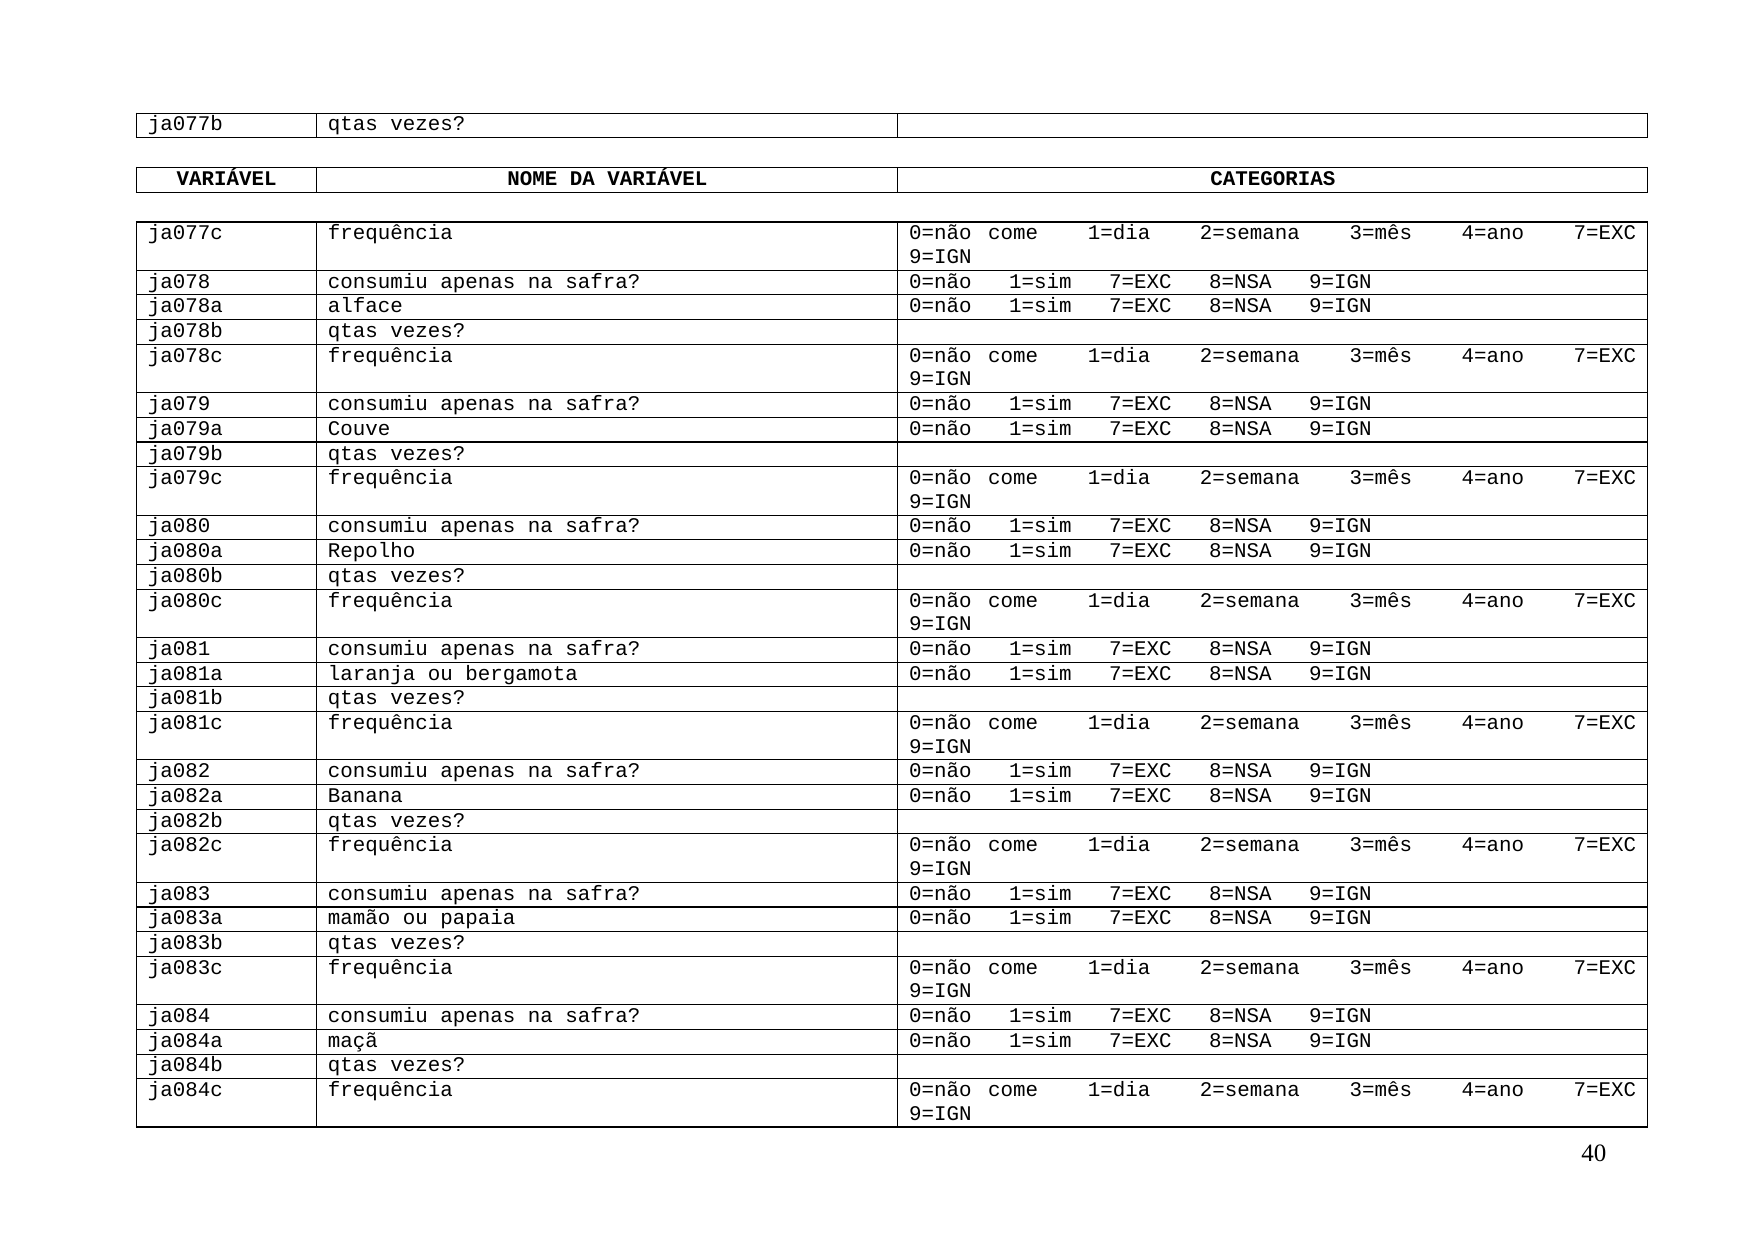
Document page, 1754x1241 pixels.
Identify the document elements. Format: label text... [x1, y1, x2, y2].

table_cell ja083b [137, 932, 316, 956]
table_cell mamão ou papaia [317, 908, 897, 931]
table_cell ja080 [137, 516, 316, 539]
table_cell consumiu apenas na safra? [317, 760, 897, 784]
table_cell ja080a [137, 540, 316, 564]
table_cell ja081b [137, 687, 316, 711]
table_cell consumiu apenas na safra? [317, 393, 897, 417]
table_cell frequência [317, 834, 897, 882]
table_cell ja081c [137, 712, 316, 759]
table_cell ja080b [137, 565, 316, 588]
table_cell 0=não come 1=dia 2=semana 3=mês 4=ano 7=EXC 9=IGN [898, 957, 1647, 1004]
table_cell [898, 687, 1647, 711]
table_cell 0=não 1=sim 7=EXC 8=NSA 9=IGN [898, 295, 1647, 319]
table_cell [898, 1055, 1647, 1078]
table_header NOME DA VARIÁVEL [317, 168, 897, 192]
table_cell frequência [317, 712, 897, 759]
table_header 0=não come 1=dia 2=semana 3=mês 4=ano 7=EXC 9=IGN [898, 223, 1647, 270]
table_cell ja082c [137, 834, 316, 882]
table_cell qtas vezes? [317, 932, 897, 956]
table_cell Couve [317, 418, 897, 441]
table_cell ja079a [137, 418, 316, 441]
table_cell consumiu apenas na safra? [317, 883, 897, 906]
table_cell 0=não 1=sim 7=EXC 8=NSA 9=IGN [898, 883, 1647, 906]
table_cell laranja ou bergamota [317, 663, 897, 686]
table_cell frequência [317, 345, 897, 392]
table_cell consumiu apenas na safra? [317, 516, 897, 539]
table_cell 0=não 1=sim 7=EXC 8=NSA 9=IGN [898, 638, 1647, 662]
table_cell 0=não 1=sim 7=EXC 8=NSA 9=IGN [898, 393, 1647, 417]
table_cell frequência [317, 467, 897, 514]
table_cell alface [317, 295, 897, 319]
table_cell 0=não come 1=dia 2=semana 3=mês 4=ano 7=EXC 9=IGN [898, 467, 1647, 514]
table_cell 0=não 1=sim 7=EXC 8=NSA 9=IGN [898, 760, 1647, 784]
table_cell qtas vezes? [317, 687, 897, 711]
table_cell ja078b [137, 320, 316, 344]
table_cell 0=não 1=sim 7=EXC 8=NSA 9=IGN [898, 540, 1647, 564]
table_cell 0=não 1=sim 7=EXC 8=NSA 9=IGN [898, 418, 1647, 441]
table_cell ja081 [137, 638, 316, 662]
table_cell 0=não come 1=dia 2=semana 3=mês 4=ano 7=EXC 9=IGN [898, 345, 1647, 392]
table_cell 0=não 1=sim 7=EXC 8=NSA 9=IGN [898, 785, 1647, 809]
table_cell qtas vezes? [317, 114, 897, 137]
table_cell ja083a [137, 908, 316, 931]
table_cell frequência [317, 957, 897, 1004]
table_cell consumiu apenas na safra? [317, 1005, 897, 1029]
table_cell ja084b [137, 1055, 316, 1078]
table_cell 0=não come 1=dia 2=semana 3=mês 4=ano 7=EXC 9=IGN [898, 1079, 1647, 1126]
table_cell ja078c [137, 345, 316, 392]
table_cell ja079 [137, 393, 316, 417]
table_cell qtas vezes? [317, 1055, 897, 1078]
table_cell ja079b [137, 443, 316, 466]
table_cell [898, 932, 1647, 956]
table_cell qtas vezes? [317, 443, 897, 466]
table_cell ja078 [137, 271, 316, 294]
table_cell 0=não 1=sim 7=EXC 8=NSA 9=IGN [898, 1030, 1647, 1053]
table_cell [898, 443, 1647, 466]
table_cell ja084c [137, 1079, 316, 1126]
table_cell 0=não 1=sim 7=EXC 8=NSA 9=IGN [898, 271, 1647, 294]
table_cell 0=não come 1=dia 2=semana 3=mês 4=ano 7=EXC 9=IGN [898, 590, 1647, 637]
table_header ja077c [137, 223, 316, 270]
table_cell 0=não 1=sim 7=EXC 8=NSA 9=IGN [898, 1005, 1647, 1029]
table_cell ja082 [137, 760, 316, 784]
table_cell 0=não 1=sim 7=EXC 8=NSA 9=IGN [898, 516, 1647, 539]
table_header VARIÁVEL [137, 168, 316, 192]
table_cell qtas vezes? [317, 320, 897, 344]
table_cell [898, 810, 1647, 833]
table_cell 0=não come 1=dia 2=semana 3=mês 4=ano 7=EXC 9=IGN [898, 834, 1647, 882]
table_cell consumiu apenas na safra? [317, 638, 897, 662]
table_cell frequência [317, 1079, 897, 1126]
table_cell Banana [317, 785, 897, 809]
table_cell ja082b [137, 810, 316, 833]
table_cell [898, 565, 1647, 588]
table_cell 0=não come 1=dia 2=semana 3=mês 4=ano 7=EXC 9=IGN [898, 712, 1647, 759]
table_cell ja082a [137, 785, 316, 809]
table_cell ja080c [137, 590, 316, 637]
table_cell ja077b [137, 114, 316, 137]
table_cell ja079c [137, 467, 316, 514]
table_cell 0=não 1=sim 7=EXC 8=NSA 9=IGN [898, 908, 1647, 931]
table_cell ja083c [137, 957, 316, 1004]
table_cell [898, 114, 1647, 137]
table_cell ja083 [137, 883, 316, 906]
table_cell ja084 [137, 1005, 316, 1029]
table_cell [898, 320, 1647, 344]
table_cell ja084a [137, 1030, 316, 1053]
table_cell 0=não 1=sim 7=EXC 8=NSA 9=IGN [898, 663, 1647, 686]
table_cell ja078a [137, 295, 316, 319]
table_cell frequência [317, 590, 897, 637]
table_cell qtas vezes? [317, 565, 897, 588]
table_header CATEGORIAS [898, 168, 1647, 192]
table_cell ja081a [137, 663, 316, 686]
table_cell maçã [317, 1030, 897, 1053]
table_cell qtas vezes? [317, 810, 897, 833]
table_cell Repolho [317, 540, 897, 564]
table_cell consumiu apenas na safra? [317, 271, 897, 294]
table_header frequência [317, 223, 897, 270]
